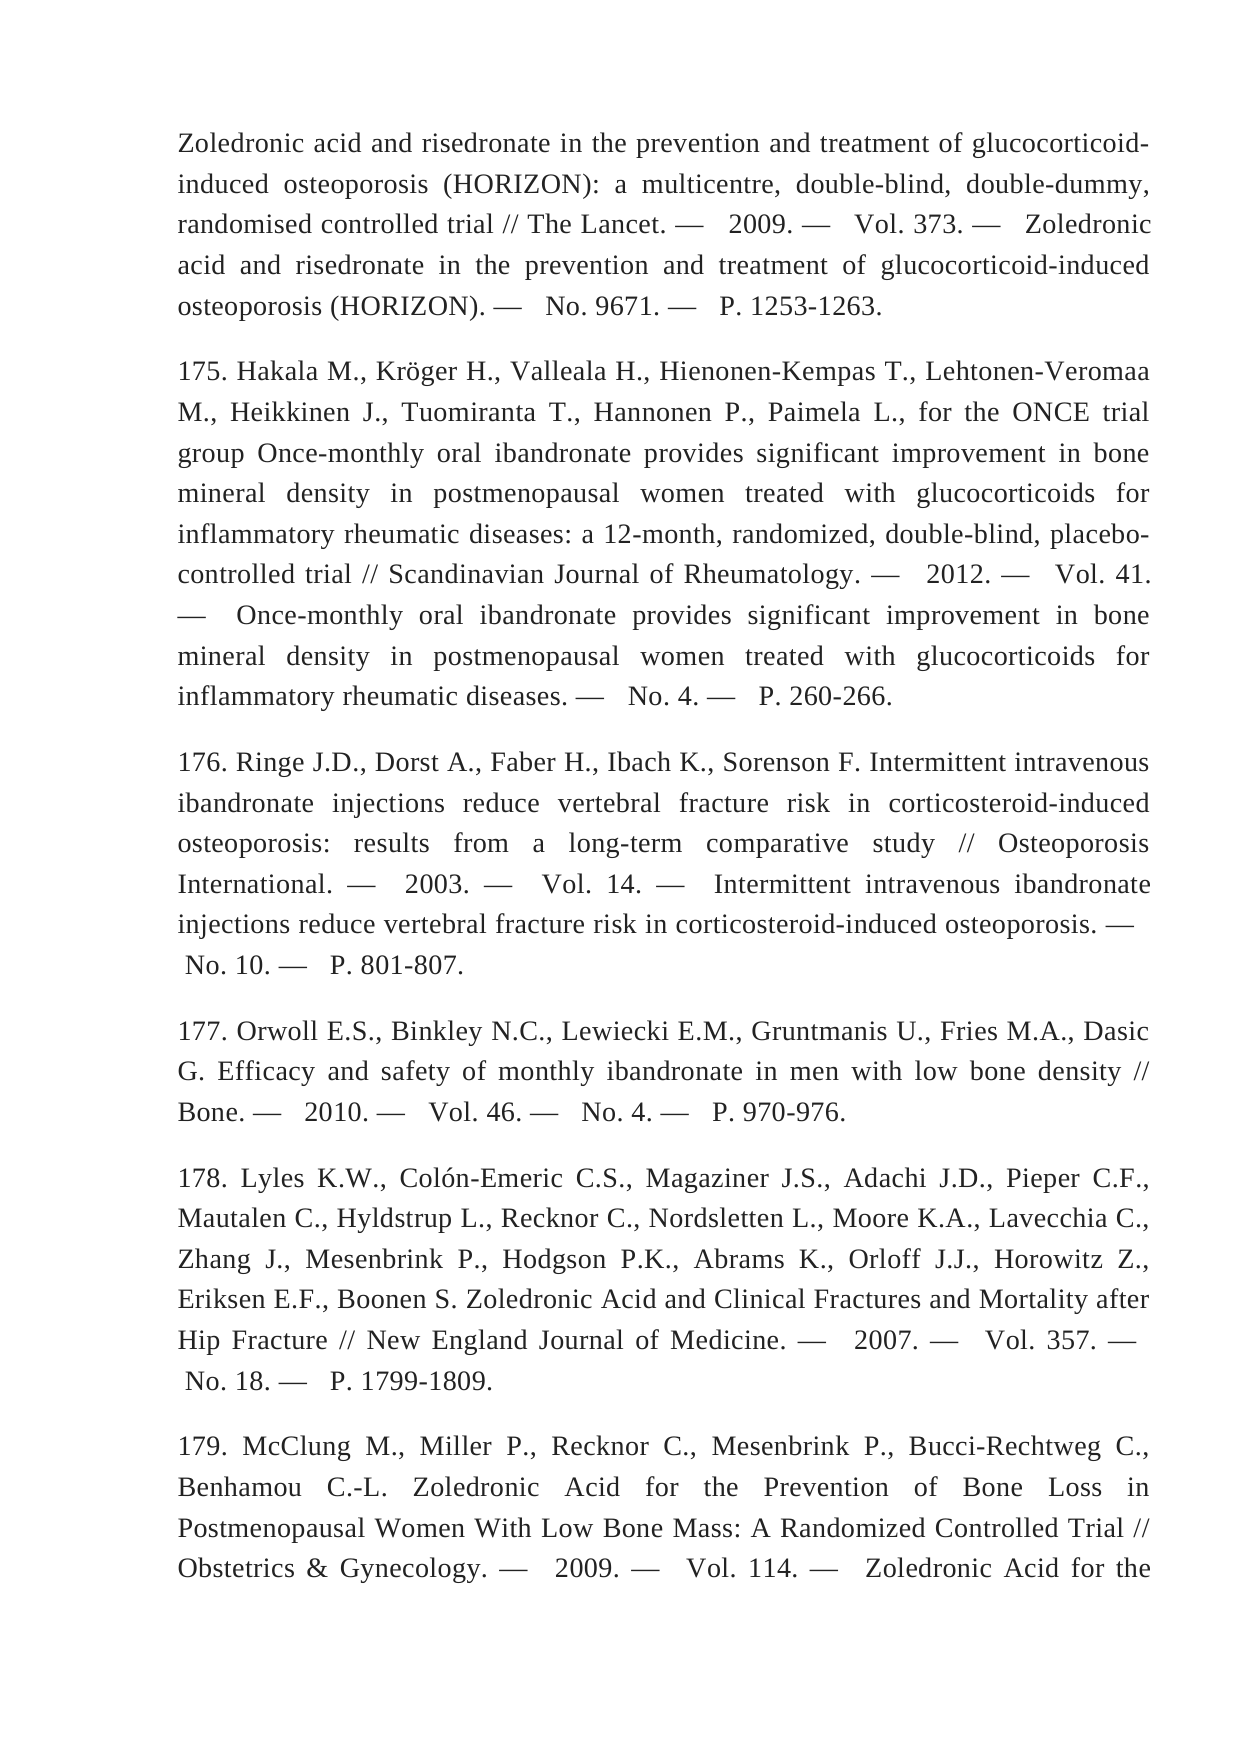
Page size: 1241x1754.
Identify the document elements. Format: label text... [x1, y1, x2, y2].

text 176. Ringe J.D., Dorst A., Faber H., Ibach K., Sorenson F. Intermittent intravenous ibandronate injections reduce vertebral fracture risk in corticosteroid-induced osteoporosis: results from a long-term comparative study // Osteoporosis International. — 2003. — Vol. 14. — Intermittent intravenous ibandronate injections reduce vertebral fracture risk in corticosteroid-induced osteoporosis. — No. 10. — P. 801-807. [177, 737, 1152, 981]
text 175. Hakala M., Kröger H., Valleala H., Hienonen-Kempas T., Lehtonen-Veromaa M., Heikkinen J., Tuomiranta T., Hannonen P., Paimela L., for the ONCE trial group Once-monthly oral ibandronate provides significant improvement in bone mineral density in postmenopausal women treated with glucocorticoids for inflammatory rheumatic diseases: a 12-month, randomized, double-blind, placebo-controlled trial // Scandinavian Journal of Rheumatology. — 2012. — Vol. 41. — Once-monthly oral ibandronate provides significant improvement in bone mineral density in postmenopausal women treated with glucocorticoids for inflammatory rheumatic diseases. — No. 4. — P. 260-266. [177, 346, 1152, 712]
text 177. Orwoll E.S., Binkley N.C., Lewiecki E.M., Gruntmanis U., Fries M.A., Dasic G. Efficacy and safety of monthly ibandronate in men with low bone density // Bone. — 2010. — Vol. 46. — No. 4. — P. 970-976. [177, 1006, 1152, 1127]
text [177, 118, 1152, 321]
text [177, 1421, 1152, 1584]
text 178. Lyles K.W., Colón-Emeric C.S., Magaziner J.S., Adachi J.D., Pieper C.F., Mautalen C., Hyldstrup L., Recknor C., Nordsletten L., Moore K.A., Lavecchia C., Zhang J., Mesenbrink P., Hodgson P.K., Abrams K., Orloff J.J., Horowitz Z., Eriksen E.F., Boonen S. Zoledronic Acid and Clinical Fractures and Mortality after Hip Fracture // New England Journal of Medicine. — 2007. — Vol. 357. — No. 18. — P. 1799-1809. [177, 1152, 1152, 1396]
